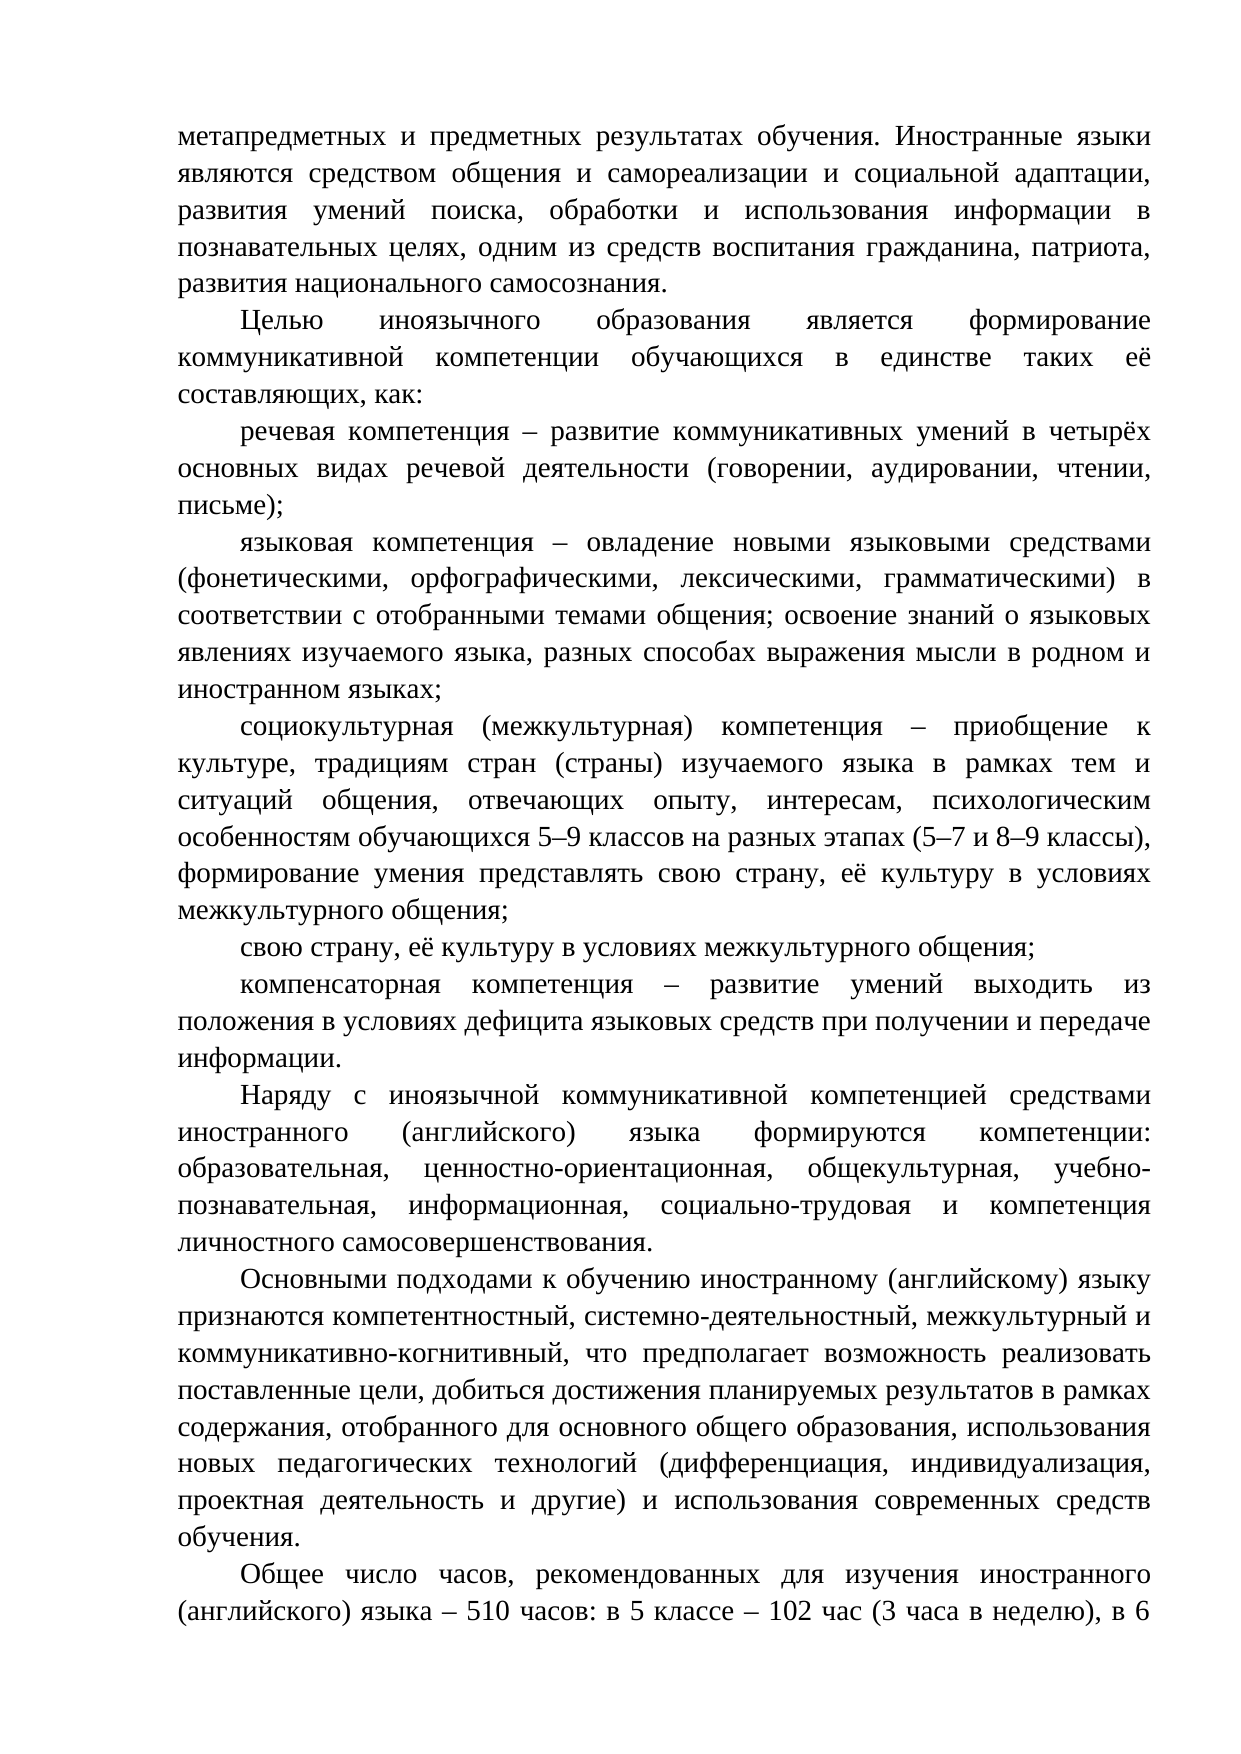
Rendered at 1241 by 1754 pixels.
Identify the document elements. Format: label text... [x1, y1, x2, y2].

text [177, 1556, 1152, 1627]
text языковая компетенция – овладение новыми языковыми средствами (фонетическими, орфографическими, лексическими, грамматическими) в соответствии c отобранными темами общения; освоение знаний о языковых явлениях изучаемого языка, разных способах выражения мысли в родном и иностранном языках; [177, 524, 1152, 705]
text Наряду с иноязычной коммуникативной компетенцией средствами иностранного (английского) языка формируются компетенции: образовательная, ценностно-ориентационная, общекультурная, учебно-познавательная, информационная, социально-трудовая и компетенция личностного самосовершенствования. [177, 1077, 1152, 1258]
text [177, 118, 1152, 299]
text Основными подходами к обучению иностранному (английскому) языку признаются компетентностный, системно-деятельностный, межкультурный и коммуникативно-когнитивный, что предполагает возможность реализовать поставленные цели, добиться достижения планируемых результатов в рамках содержания, отобранного для основного общего образования, использования новых педагогических технологий (дифференциация, индивидуализация, проектная деятельность и другие) и использования современных средств обучения. [177, 1261, 1152, 1553]
text социокультурная (межкультурная) компетенция – приобщение к культуре, традициям стран (страны) изучаемого языка в рамках тем и ситуаций общения, отвечающих опыту, интересам, психологическим особенностям обучающихся 5–9 классов на разных этапах (5–7 и 8–9 классы), формирование умения представлять свою страну, её культуру в условиях межкультурного общения; [177, 708, 1152, 926]
text речевая компетенция – развитие коммуникативных умений в четырёх основных видах речевой деятельности (говорении, аудировании, чтении, письме); [177, 413, 1152, 520]
text компенсаторная компетенция – развитие умений выходить из положения в условиях дефицита языковых средств при получении и передаче информации. [177, 966, 1152, 1073]
text Целью иноязычного образования является формирование коммуникативной компетенции обучающихся в единстве таких её составляющих, как: [177, 302, 1152, 410]
text свою страну, её культуру в условиях межкультурного общения; [177, 929, 1152, 963]
